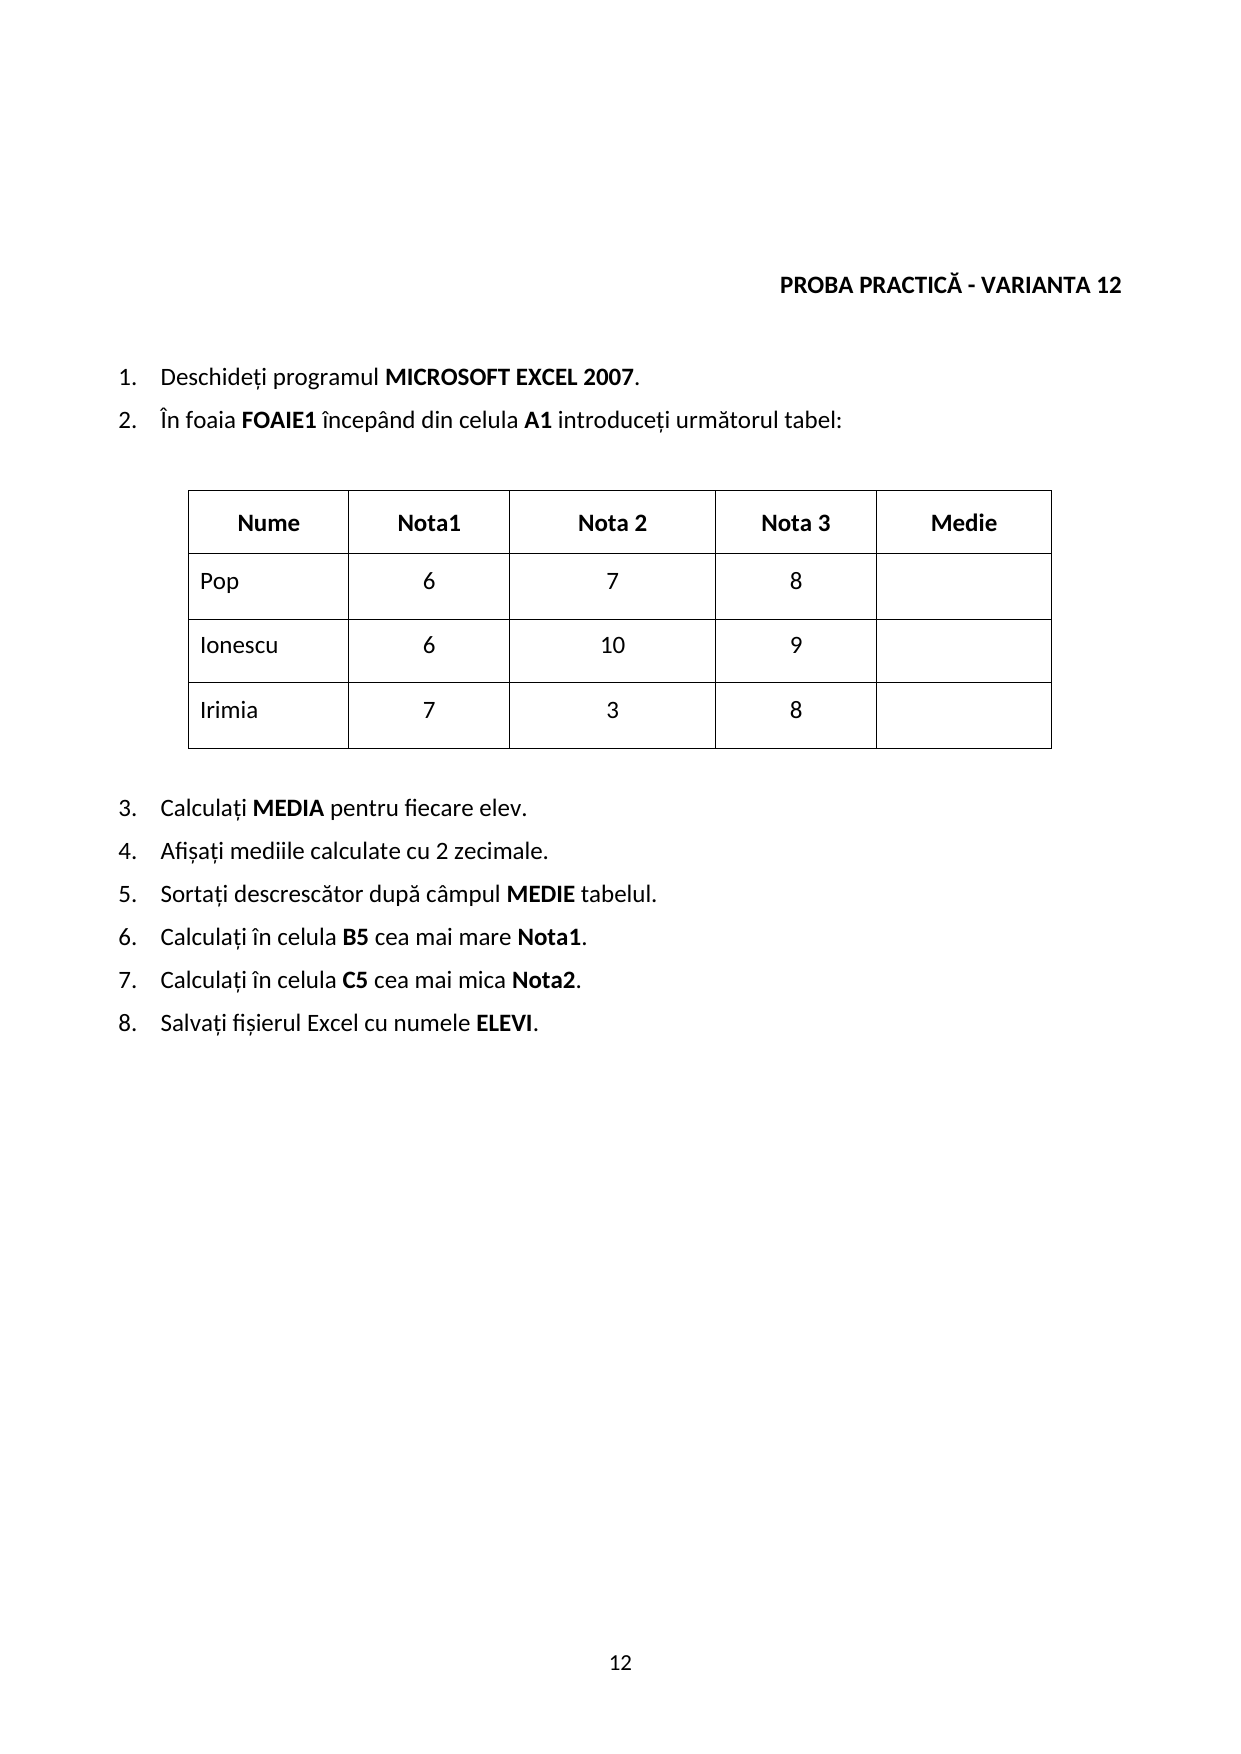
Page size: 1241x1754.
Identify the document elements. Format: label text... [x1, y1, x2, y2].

list Salvaţi fişierul Excel cu numele ELEVI. [118, 1007, 1122, 1038]
table_cell Irimia [189, 683, 348, 748]
table_cell Ionescu [189, 620, 348, 682]
text PROBA PRACTICĂ - VARIANTA 12 [118, 269, 1122, 300]
list Calculaţi în celula B5 cea mai mare Nota1. [118, 921, 1122, 952]
table_cell 6 [349, 554, 509, 619]
table_cell 7 [510, 554, 715, 619]
list Afişaţi mediile calculate cu 2 zecimale. [118, 835, 1122, 866]
table_cell 6 [349, 620, 509, 682]
table_cell [877, 554, 1051, 619]
table_cell 10 [510, 620, 715, 682]
table_cell 8 [716, 683, 876, 748]
table_header Nota1 [349, 491, 509, 553]
table_header Medie [877, 491, 1051, 553]
list Deschideţi programul MICROSOFT EXCEL 2007. [118, 361, 1122, 392]
table_cell 8 [716, 554, 876, 619]
list În foaia FOAIE1 începând din celula A1 introduceți următorul tabel: [118, 404, 1122, 435]
table_header Nume [189, 491, 348, 553]
table_header Nota 3 [716, 491, 876, 553]
table_cell 3 [510, 683, 715, 748]
table_cell [877, 683, 1051, 748]
table_cell Pop [189, 554, 348, 619]
list Calculaţi MEDIA pentru fiecare elev. [118, 792, 1122, 822]
list Sortaţi descrescător după câmpul MEDIE tabelul. [118, 878, 1122, 908]
table_header Nota 2 [510, 491, 715, 553]
list Calculaţi în celula C5 cea mai mica Nota2. [118, 964, 1122, 994]
table_cell 9 [716, 620, 876, 682]
table_cell 7 [349, 683, 509, 748]
table_cell [877, 620, 1051, 682]
